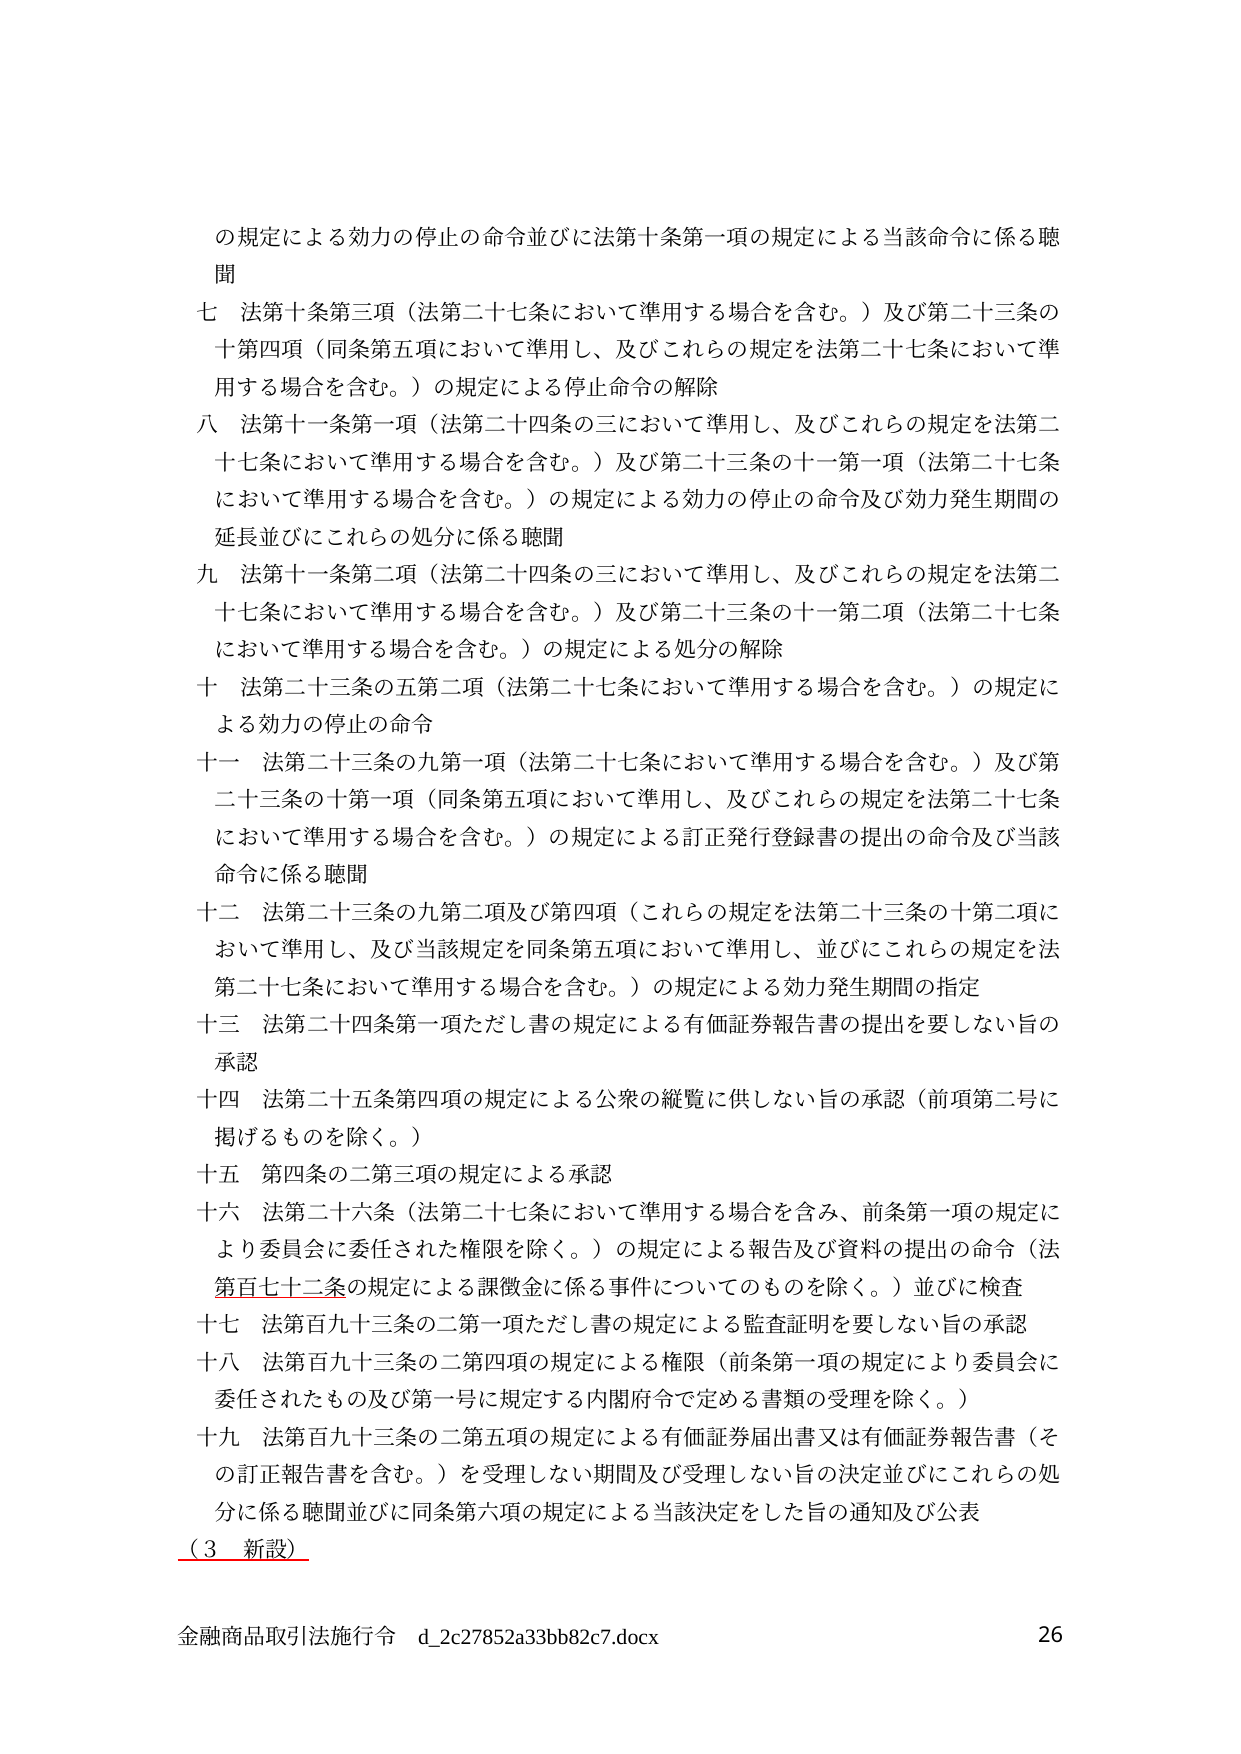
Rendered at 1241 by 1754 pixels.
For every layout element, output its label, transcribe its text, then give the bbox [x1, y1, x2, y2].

text 八 法第十一条第一項（法第二十四条の三において準用し、及びこれらの規定を法第二十七条において準用する場合を含む。）及び第二十三条の十一第一項（法第二十七条において準用する場合を含む。）の規定による効力の停止の命令及び効力発生期間の延長並びにこれらの処分に係る聴聞 [196, 404, 1063, 554]
text （３ 新設） [177, 1529, 1063, 1567]
text 十七 法第百九十三条の二第一項ただし書の規定による監査証明を要しない旨の承認 [196, 1304, 1063, 1342]
text 十 法第二十三条の五第二項（法第二十七条において準用する場合を含む。）の規定による効力の停止の命令 [196, 667, 1063, 742]
text 七 法第十条第三項（法第二十七条において準用する場合を含む。）及び第二十三条の十第四項（同条第五項において準用し、及びこれらの規定を法第二十七条において準用する場合を含む。）の規定による停止命令の解除 [196, 292, 1063, 404]
text 十八 法第百九十三条の二第四項の規定による権限（前条第一項の規定により委員会に委任されたもの及び第一号に規定する内閣府令で定める書類の受理を除く。） [196, 1342, 1063, 1417]
text 十五 第四条の二第三項の規定による承認 [196, 1154, 1063, 1192]
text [196, 217, 1063, 292]
text 九 法第十一条第二項（法第二十四条の三において準用し、及びこれらの規定を法第二十七条において準用する場合を含む。）及び第二十三条の十一第二項（法第二十七条において準用する場合を含む。）の規定による処分の解除 [196, 554, 1063, 667]
text 十四 法第二十五条第四項の規定による公衆の縦覧に供しない旨の承認（前項第二号に掲げるものを除く。） [196, 1079, 1063, 1154]
text 十一 法第二十三条の九第一項（法第二十七条において準用する場合を含む。）及び第二十三条の十第一項（同条第五項において準用し、及びこれらの規定を法第二十七条において準用する場合を含む。）の規定による訂正発行登録書の提出の命令及び当該命令に係る聴聞 [196, 742, 1063, 892]
text 十三 法第二十四条第一項ただし書の規定による有価証券報告書の提出を要しない旨の承認 [196, 1004, 1063, 1079]
text 十九 法第百九十三条の二第五項の規定による有価証券届出書又は有価証券報告書（その訂正報告書を含む。）を受理しない期間及び受理しない旨の決定並びにこれらの処分に係る聴聞並びに同条第六項の規定による当該決定をした旨の通知及び公表 [196, 1417, 1063, 1529]
text 十六 法第二十六条（法第二十七条において準用する場合を含み、前条第一項の規定により委員会に委任された権限を除く。）の規定による報告及び資料の提出の命令（法第百七十二条の規定による課徴金に係る事件についてのものを除く。）並びに検査 [196, 1192, 1063, 1304]
text 十二 法第二十三条の九第二項及び第四項（これらの規定を法第二十三条の十第二項において準用し、及び当該規定を同条第五項において準用し、並びにこれらの規定を法第二十七条において準用する場合を含む。）の規定による効力発生期間の指定 [196, 892, 1063, 1004]
